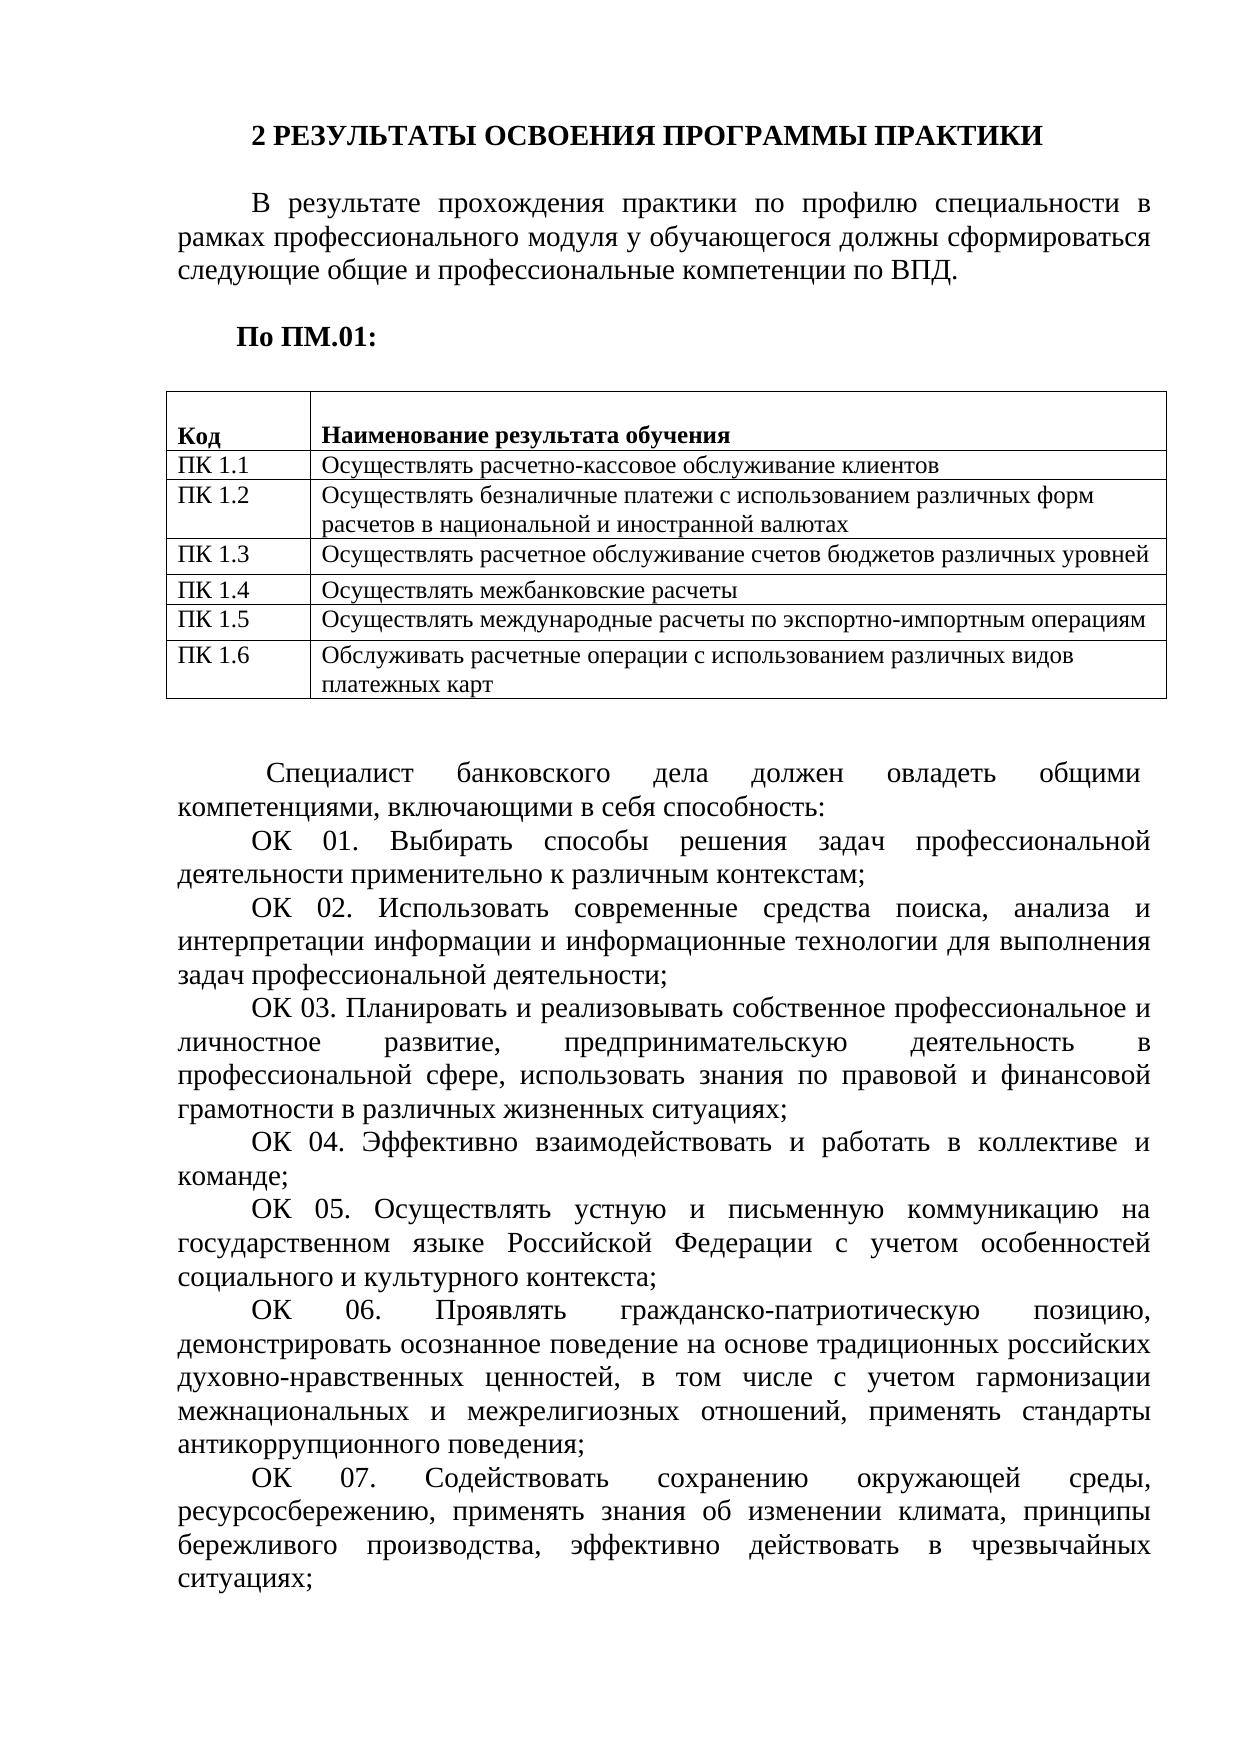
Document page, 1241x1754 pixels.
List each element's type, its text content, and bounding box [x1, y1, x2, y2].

table_cell ПК 1.1 [167, 451, 310, 479]
table_cell ПК 1.2 [167, 480, 310, 538]
text ОК 03. Планировать и реализовывать собственное профессиональное и личностное развитие, предпринимательскую деятельность в профессиональной сфере, использовать знания по правовой и финансовой грамотности в различных жизненных ситуациях; [177, 990, 1152, 1124]
table_header Наименование результата обучения [311, 392, 1166, 449]
text Специалист банковского дела должен овладеть общими компетенциями, включающими в себя способность: [177, 757, 1142, 823]
text ОК 06. Проявлять гражданско-патриотическую позицию, демонстрировать осознанное поведение на основе традиционных российских духовно-нравственных ценностей, в том числе с учетом гармонизации межнациональных и межрелигиозных отношений, применять стандарты антикоррупционного поведения; [177, 1292, 1152, 1460]
text По ПМ.01: [177, 319, 1152, 353]
text В результате прохождения практики по профилю специальности в рамках профессионального модуля у обучающегося должны сформироваться следующие общие и профессиональные компетенции по ВПД. [177, 185, 1152, 286]
table_cell ПК 1.4 [167, 575, 310, 603]
table_header Код [167, 392, 310, 449]
text ОК 04. Эффективно взаимодействовать и работать в коллективе и команде; [177, 1124, 1152, 1192]
text ОК 02. Использовать современные средства поиска, анализа и интерпретации информации и информационные технологии для выполнения задач профессиональной деятельности; [177, 890, 1152, 990]
table_cell Обслуживать расчетные операции с использованием различных видов платежных карт [311, 641, 1166, 698]
table_cell Осуществлять расчетное обслуживание счетов бюджетов различных уровней [311, 539, 1166, 574]
table_cell Осуществлять безналичные платежи с использованием различных форм расчетов в национальной и иностранной валютах [311, 480, 1166, 538]
table_cell ПК 1.5 [167, 605, 310, 639]
text ОК 05. Осуществлять устную и письменную коммуникацию на государственном языке Российской Федерации с учетом особенностей социального и культурного контекста; [177, 1192, 1152, 1292]
table_cell Осуществлять расчетно-кассовое обслуживание клиентов [311, 451, 1166, 479]
table_cell ПК 1.3 [167, 539, 310, 574]
table_cell Осуществлять межбанковские расчеты [311, 575, 1166, 603]
table_cell Осуществлять международные расчеты по экспортно-импортным операциям [311, 605, 1166, 639]
text ОК 07. Содействовать сохранению окружающей среды, ресурсосбережению, применять знания об изменении климата, принципы бережливого производства, эффективно действовать в чрезвычайных ситуациях; [177, 1460, 1152, 1594]
table_cell ПК 1.6 [167, 641, 310, 698]
text ОК 01. Выбирать способы решения задач профессиональной деятельности применительно к различным контекстам; [177, 823, 1152, 890]
text 2 РЕЗУЛЬТАТЫ ОСВОЕНИЯ ПРОГРАММЫ ПРАКТИКИ [177, 118, 1152, 152]
